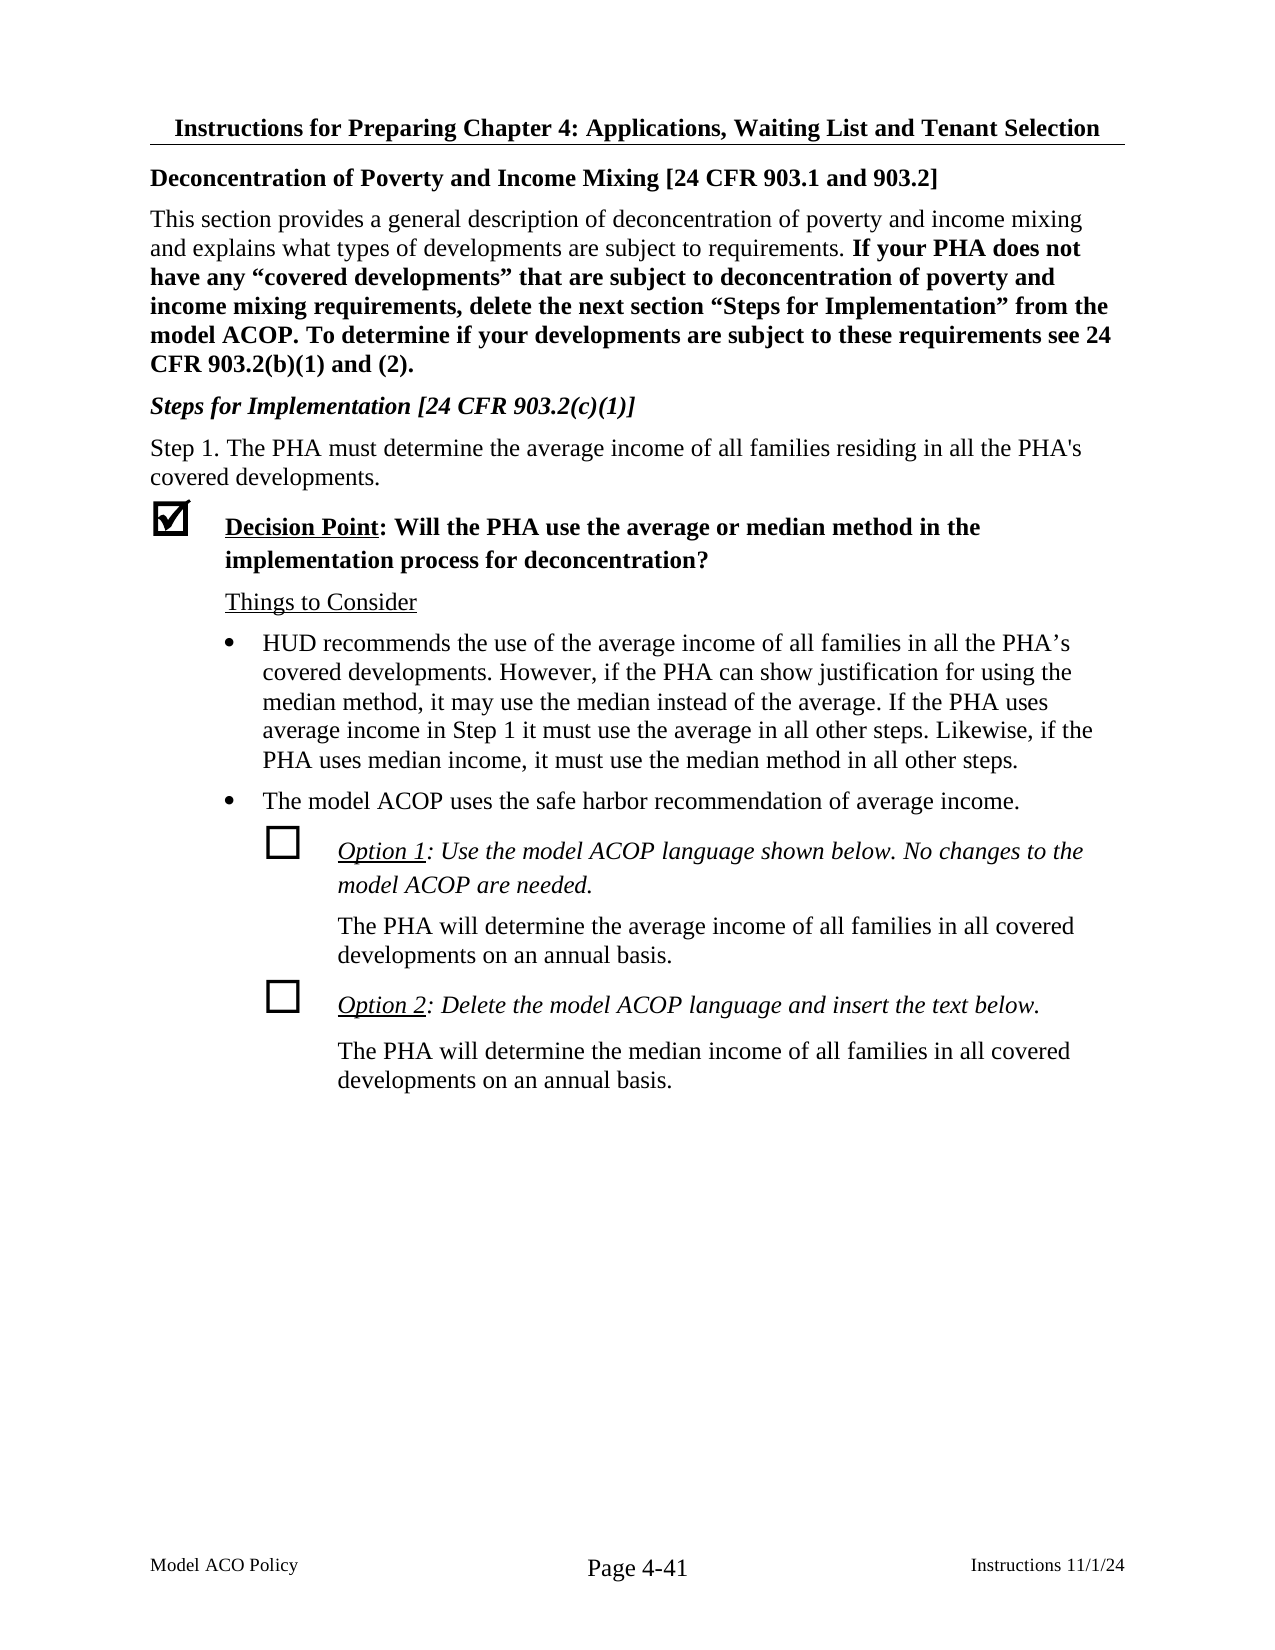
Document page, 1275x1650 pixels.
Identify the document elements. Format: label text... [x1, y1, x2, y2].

text Step 1. The PHA must determine the average income of all families residing in all the PHA's covered developments. [150, 432, 1125, 491]
text Things to Consider [225, 587, 1125, 616]
text Option 1: Use the model ACOP language shown below. No changes to the model ACOP are needed. [262, 828, 1125, 899]
text Option 2: Delete the model ACOP language and insert the text below. [262, 982, 1125, 1024]
text The PHA will determine the average income of all families in all covered developments on an annual basis. [337, 911, 1125, 969]
text Deconcentration of Poverty and Income Mixing [24 CFR 903.1 and 903.2] [150, 162, 1125, 192]
list HUD recommends the use of the average income of all families in all the PHA’s covered developments. However, if the PHA can show justification for using the median method, it may use the median instead of the average. If the PHA uses average income in Step 1 it must use the average in all other steps. Likewise, if the PHA uses median income, it must use the median method in all other steps. [225, 628, 1125, 773]
text The PHA will determine the median income of all families in all covered developments on an annual basis. [337, 1036, 1125, 1094]
list The model ACOP uses the safe harbor recommendation of average income. [225, 786, 1125, 815]
text Steps for Implementation [24 CFR 903.2(c)(1)] [150, 391, 1125, 420]
text This section provides a general description of deconcentration of poverty and income mixing and explains what types of developments are subject to requirements. If your PHA does not have any “covered developments” that are subject to deconcentration of poverty and income mixing requirements, delete the next section “Steps for Implementation” from the model ACOP. To determine if your developments are subject to these requirements see 24 CFR 903.2(b)(1) and (2). [150, 204, 1125, 378]
text Decision Point: Will the PHA use the average or median method in the implementation process for deconcentration? [150, 503, 1125, 574]
